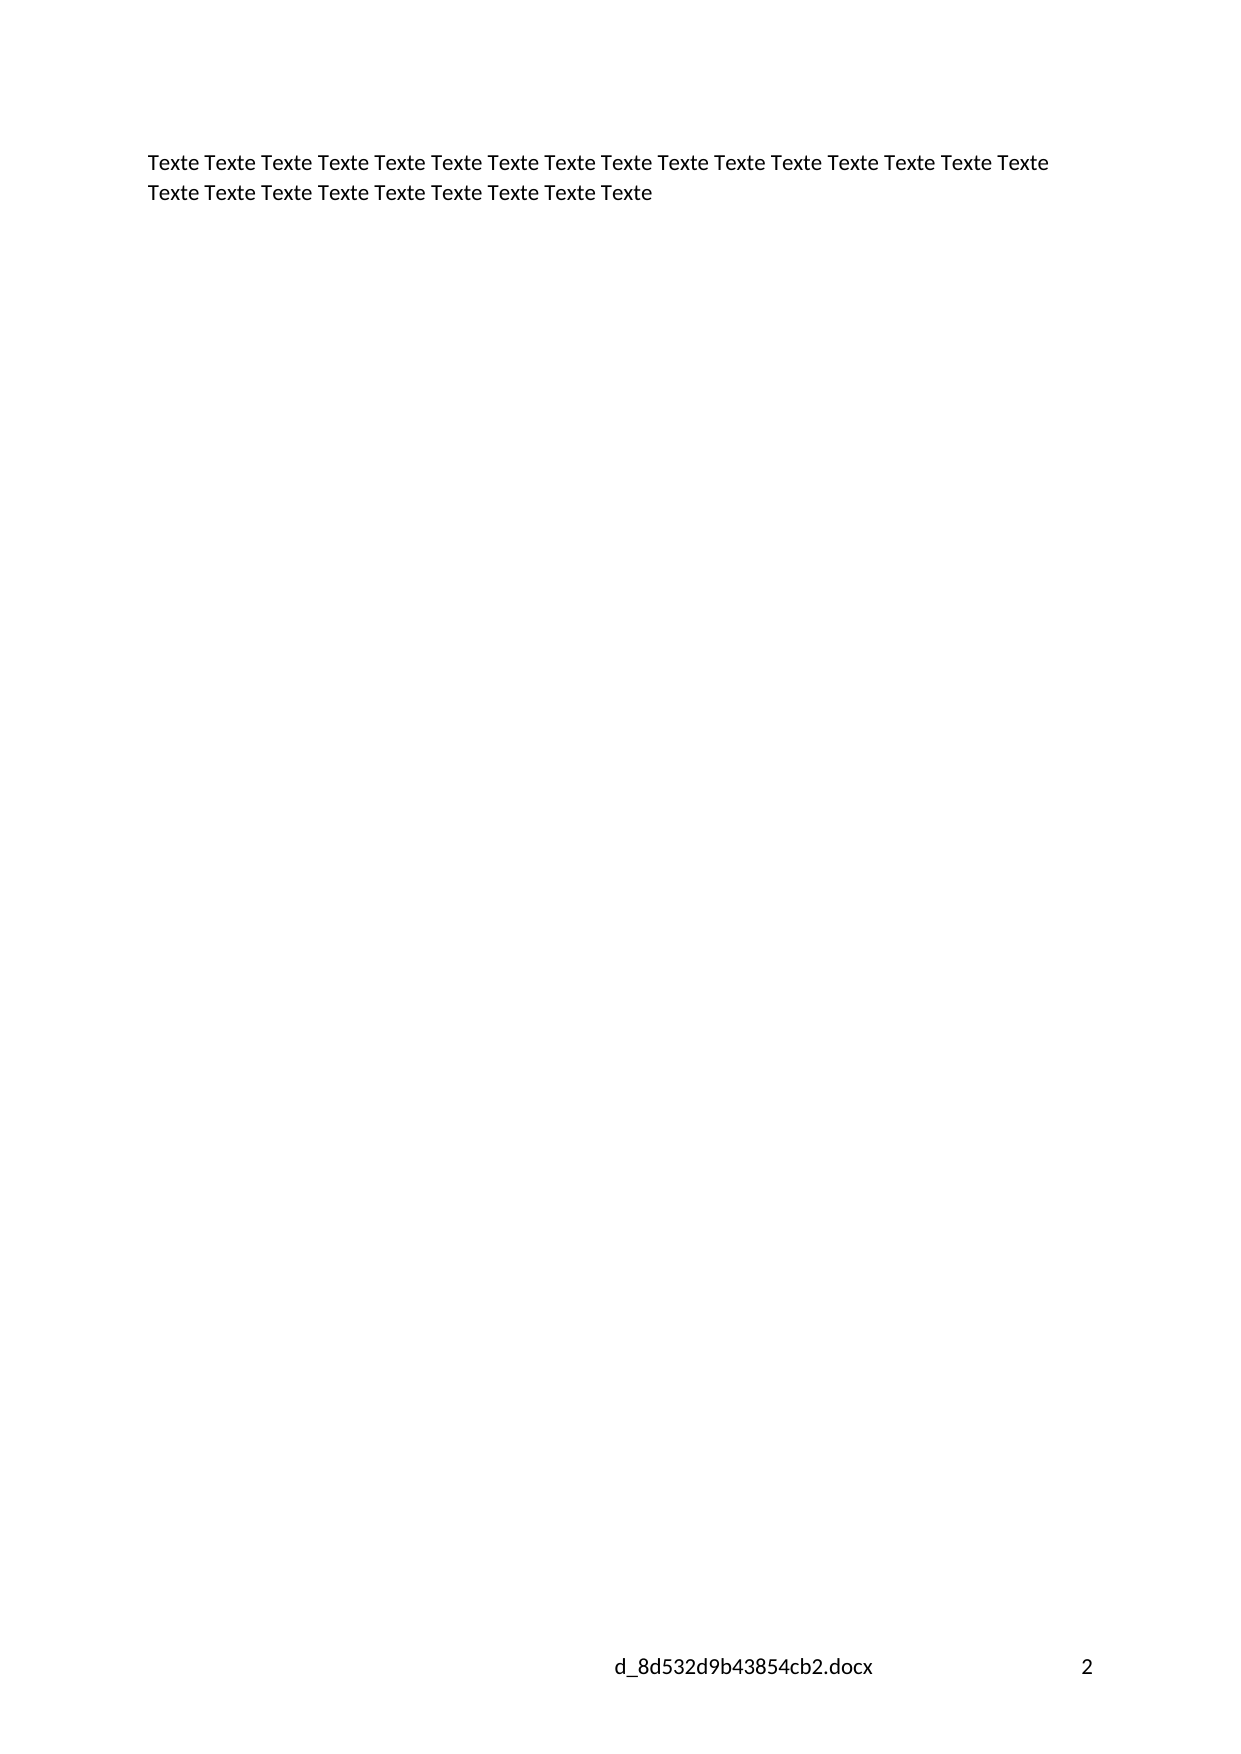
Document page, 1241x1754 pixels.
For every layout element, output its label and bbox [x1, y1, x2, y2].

text [148, 148, 1093, 206]
